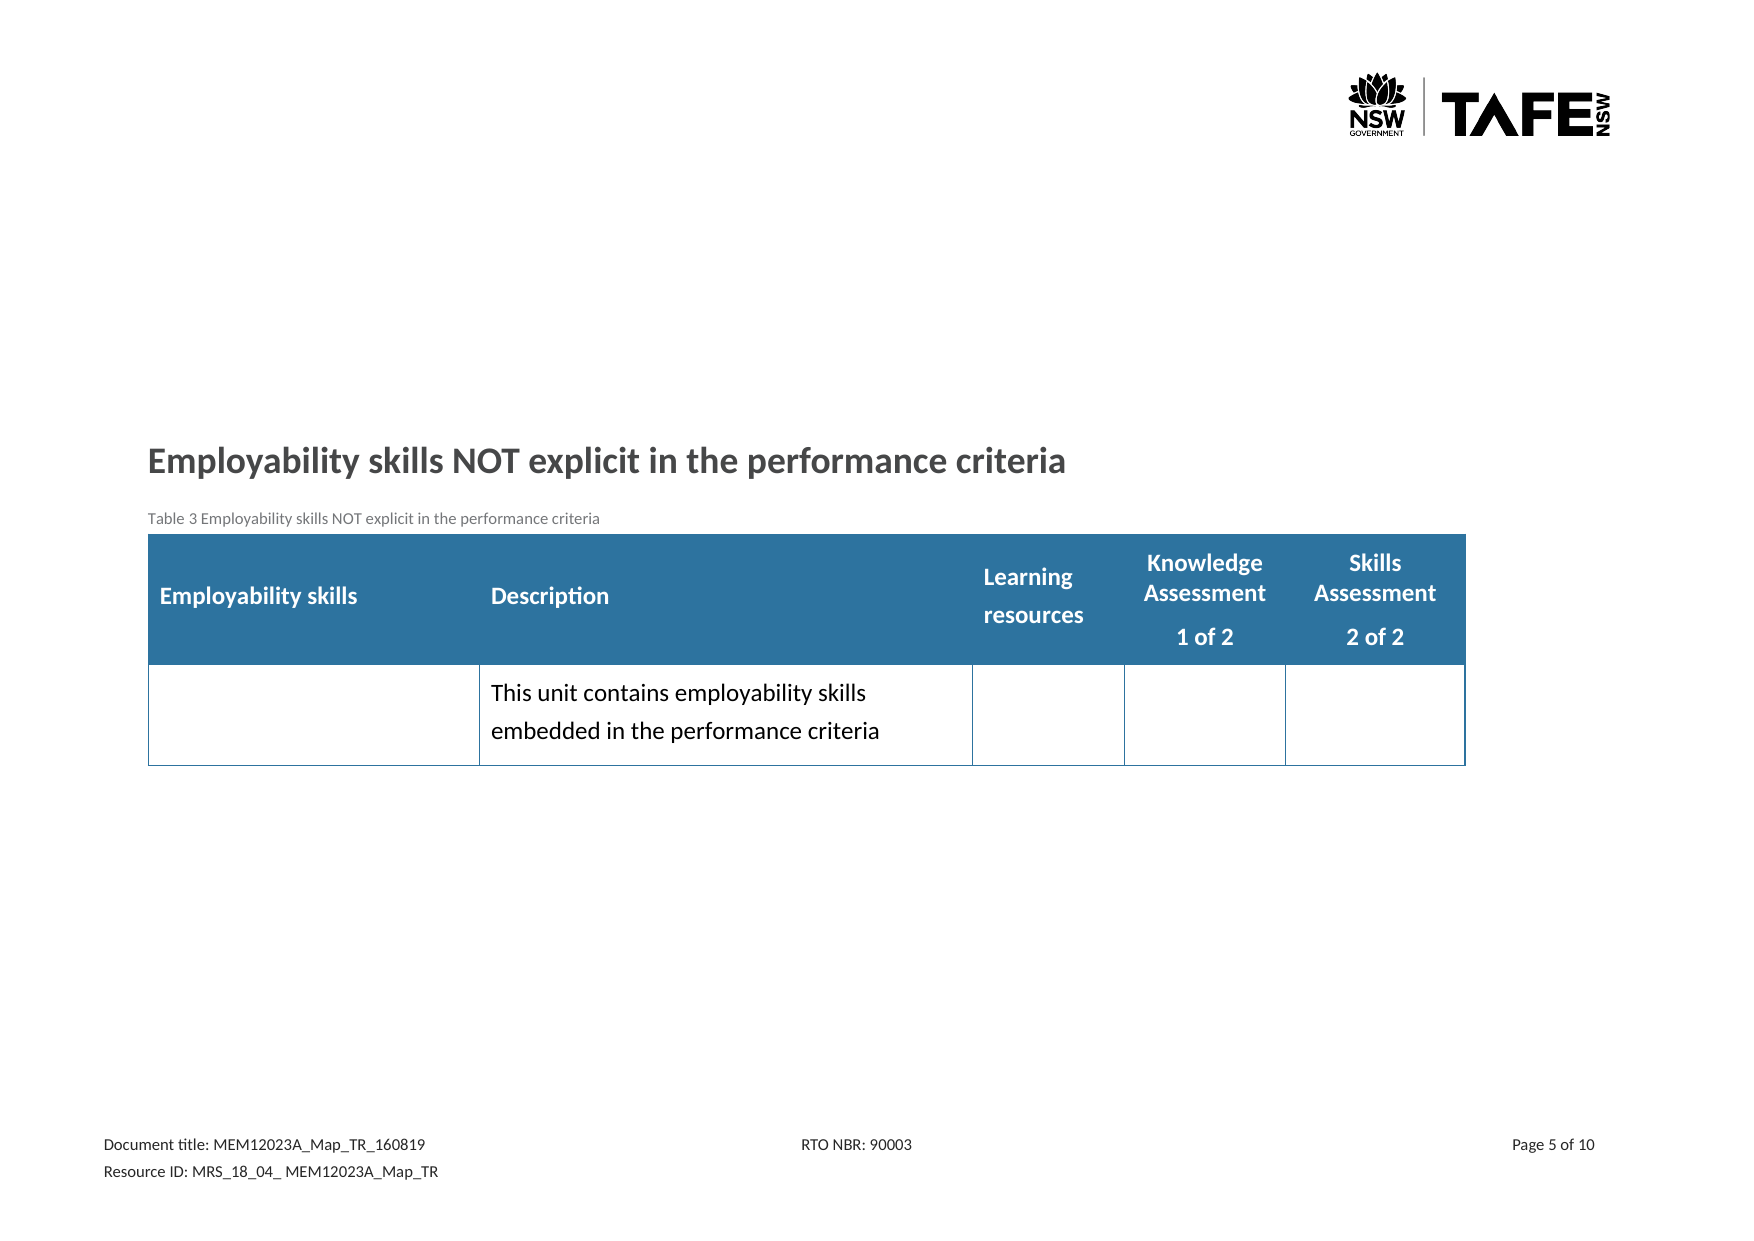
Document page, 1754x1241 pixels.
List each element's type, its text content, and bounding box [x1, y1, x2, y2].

table_header Description [480, 535, 972, 664]
table_cell This unit contains employability skills embedded in the performance criteria [480, 665, 972, 765]
table_header Employability skills [149, 535, 479, 664]
table_cell [149, 665, 479, 765]
table_header Skills Assessment 2 of 2 [1286, 535, 1464, 664]
table_cell [1286, 665, 1464, 765]
picture [1348, 71, 1610, 137]
table_cell [973, 665, 1124, 765]
subtitle Employability skills NOT explicit in the performance criteria [148, 437, 1606, 483]
table_header Knowledge Assessment 1 of 2 [1125, 535, 1285, 664]
table_cell [1125, 665, 1285, 765]
text Table 3 Employability skills NOT explicit in the performance criteria [148, 508, 1606, 528]
table_header Learning resources [973, 535, 1124, 664]
